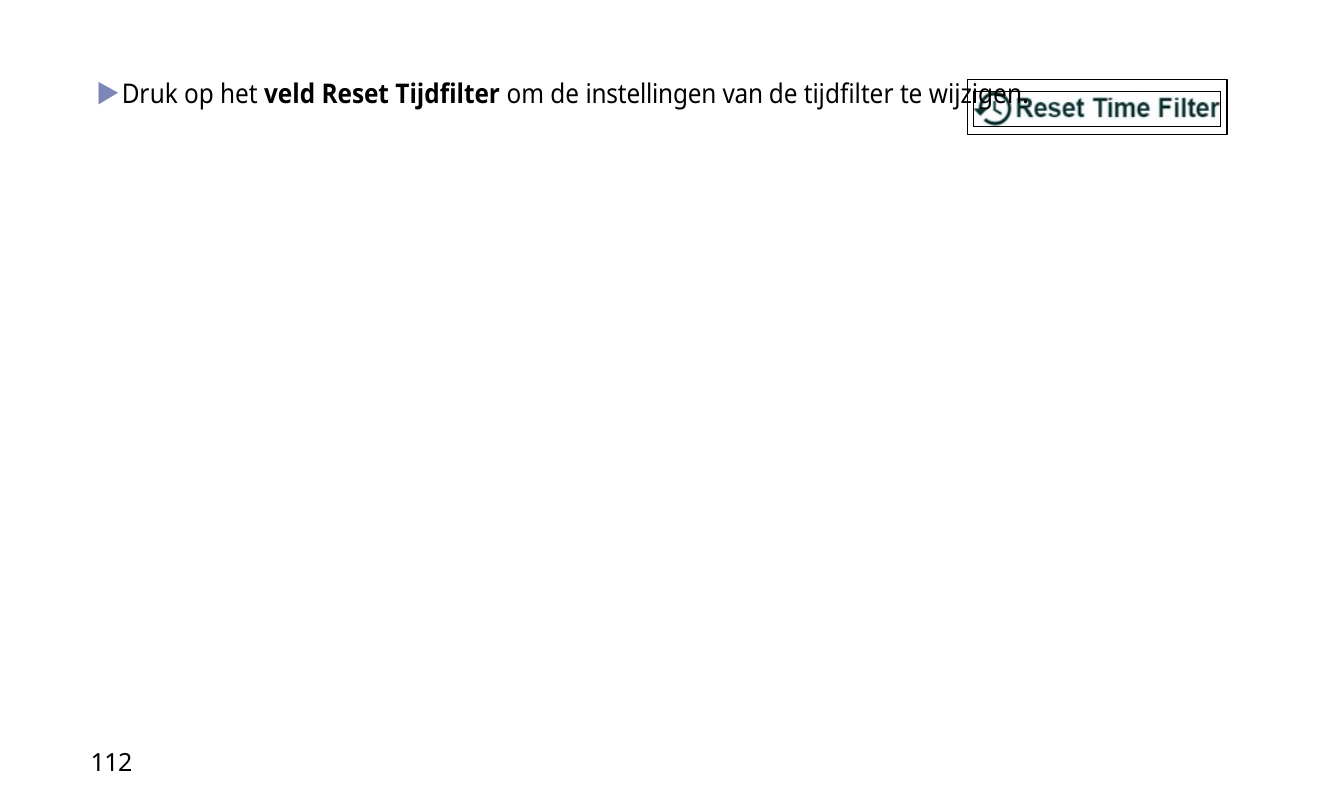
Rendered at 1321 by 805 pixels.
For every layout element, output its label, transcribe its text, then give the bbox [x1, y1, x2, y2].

list Druk op het veld Reset Tijdfilter om de instellingen van de tijdfilter te wijzigen. [96, 74, 1258, 111]
picture [974, 111, 1220, 126]
